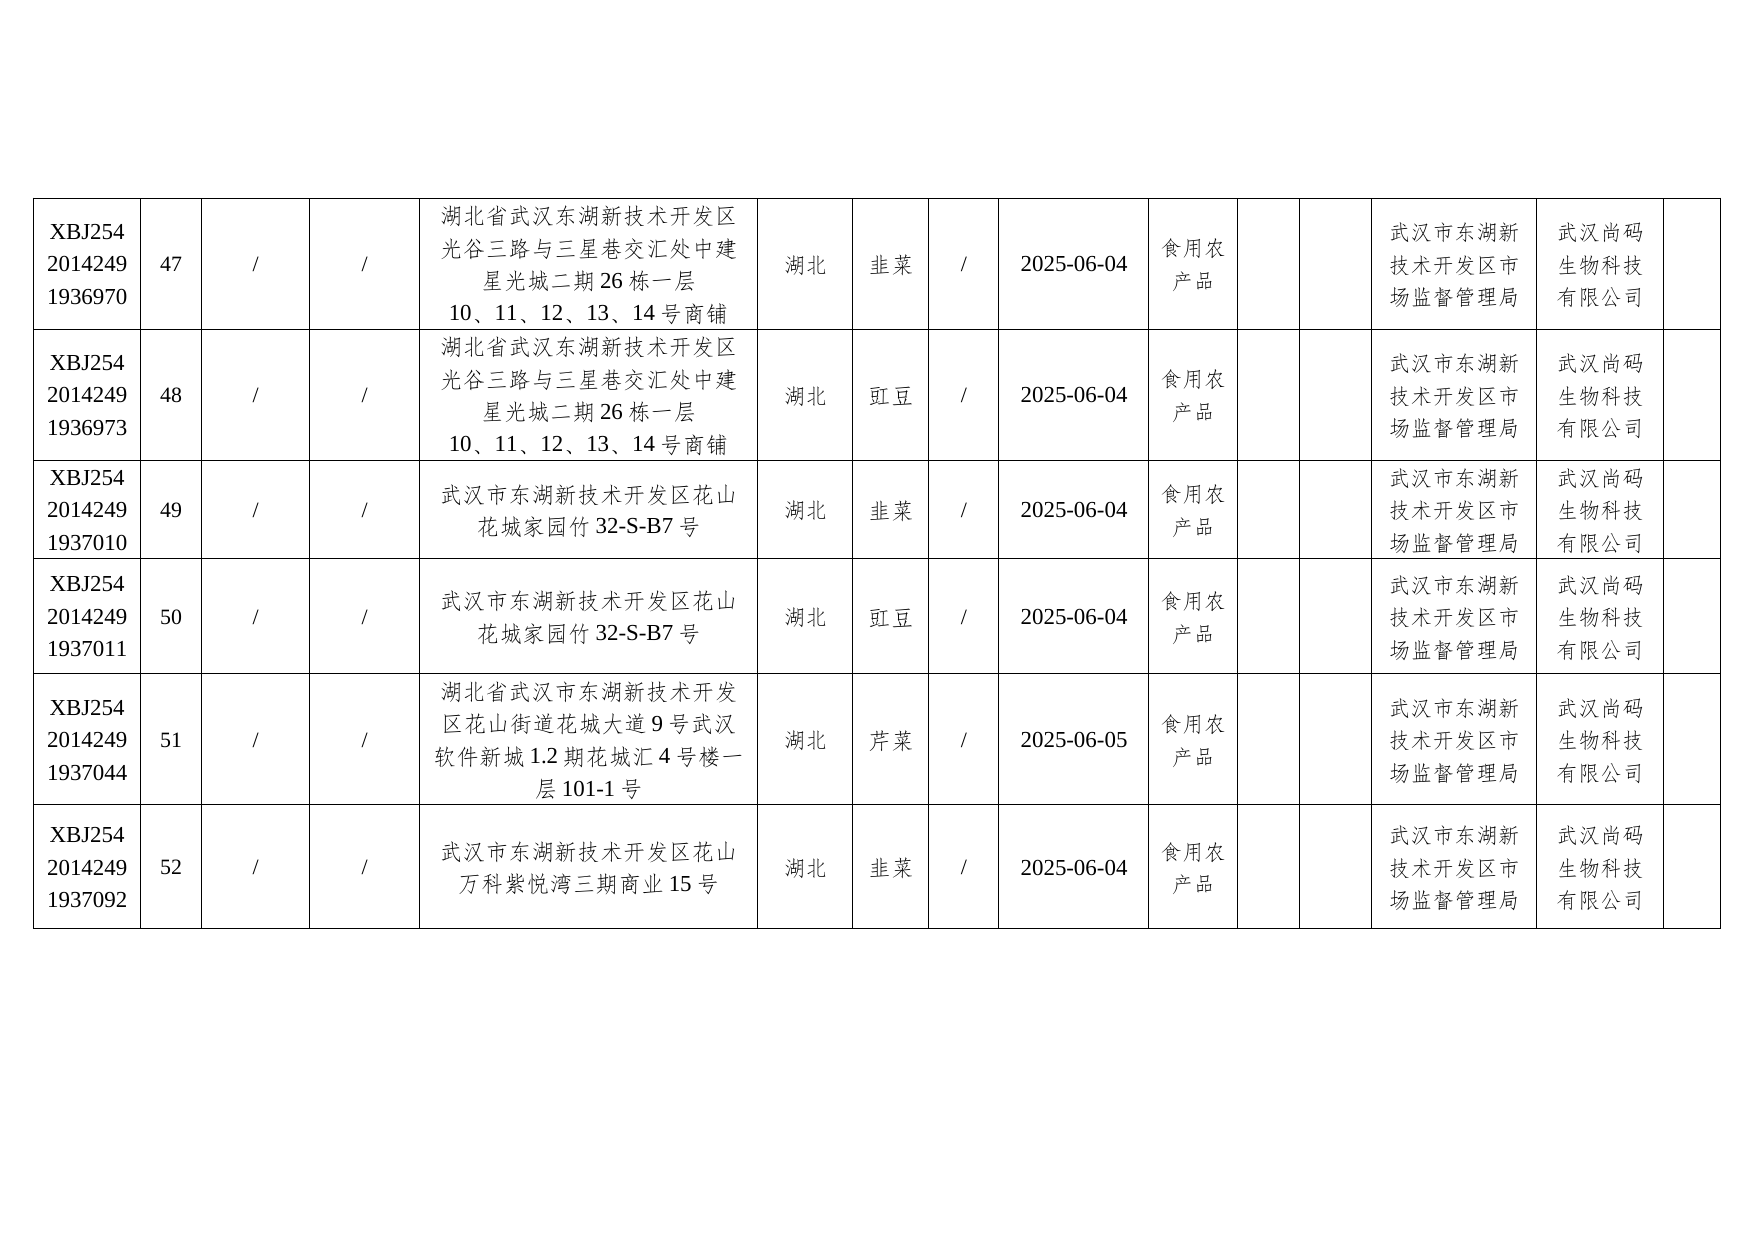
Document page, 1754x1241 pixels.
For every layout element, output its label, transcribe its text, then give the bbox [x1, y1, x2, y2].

table_cell / [310, 461, 419, 558]
table_cell / [929, 674, 998, 804]
table_cell 湖北 [758, 559, 852, 673]
table_cell [1664, 330, 1720, 460]
table_cell / [929, 461, 998, 558]
table_cell 食用农产品 [1149, 559, 1237, 673]
table_cell 武汉市东湖新技术开发区市场监督管理局 [1372, 559, 1536, 673]
table_cell 47 [141, 199, 201, 329]
table_cell / [202, 674, 309, 804]
table_cell [1238, 461, 1299, 558]
table_cell 2025-06-04 [999, 330, 1148, 460]
table_cell 芹菜 [853, 674, 928, 804]
table_cell 武汉市东湖新技术开发区花山花城家园竹32-S-B7号 [420, 461, 757, 558]
table_cell 食用农产品 [1149, 330, 1237, 460]
table_cell XBJ25420142491937010 [34, 461, 140, 558]
table_cell 50 [141, 559, 201, 673]
table_cell 52 [141, 805, 201, 928]
table_cell [1238, 805, 1299, 928]
table_cell / [929, 330, 998, 460]
table_cell 2025-06-04 [999, 559, 1148, 673]
table_cell [1300, 559, 1371, 673]
table_cell / [310, 674, 419, 804]
table_cell [1238, 559, 1299, 673]
table_cell [1238, 199, 1299, 329]
table_cell [1300, 461, 1371, 558]
table_cell / [929, 199, 998, 329]
table_cell [1238, 330, 1299, 460]
table_cell [1664, 674, 1720, 804]
table_cell 武汉市东湖新技术开发区花山万科紫悦湾三期商业15号 [420, 805, 757, 928]
table_cell 武汉尚码生物科技有限公司 [1537, 674, 1663, 804]
table_cell / [929, 559, 998, 673]
table_cell / [929, 805, 998, 928]
table_cell / [202, 461, 309, 558]
table_cell [1664, 559, 1720, 673]
table_cell 武汉尚码生物科技有限公司 [1537, 461, 1663, 558]
table_cell 51 [141, 674, 201, 804]
table_cell / [202, 805, 309, 928]
table_cell 湖北省武汉东湖新技术开发区光谷三路与三星巷交汇处中建星光城二期26栋一层10、11、12、13、14号商铺 [420, 330, 757, 460]
table_cell 武汉市东湖新技术开发区市场监督管理局 [1372, 674, 1536, 804]
table_cell / [310, 559, 419, 673]
table_cell XBJ25420142491936970 [34, 199, 140, 329]
table_cell [1664, 805, 1720, 928]
table_cell 2025-06-04 [999, 461, 1148, 558]
table_cell XBJ25420142491937044 [34, 674, 140, 804]
table_cell 武汉尚码生物科技有限公司 [1537, 330, 1663, 460]
table_cell 湖北 [758, 199, 852, 329]
table_cell [1664, 461, 1720, 558]
table_cell 豇豆 [853, 330, 928, 460]
table_cell 湖北 [758, 330, 852, 460]
table_cell [1300, 330, 1371, 460]
table_cell 湖北 [758, 805, 852, 928]
table_cell 湖北省武汉市东湖新技术开发区花山街道花城大道9号武汉软件新城1.2期花城汇4号楼一层101-1号 [420, 674, 757, 804]
table_cell [1300, 674, 1371, 804]
table_cell 武汉市东湖新技术开发区市场监督管理局 [1372, 199, 1536, 329]
table_cell 韭菜 [853, 805, 928, 928]
table_cell 2025-06-04 [999, 199, 1148, 329]
table_cell 韭菜 [853, 461, 928, 558]
table_cell 湖北省武汉东湖新技术开发区光谷三路与三星巷交汇处中建星光城二期26栋一层10、11、12、13、14号商铺 [420, 199, 757, 329]
table_cell 2025-06-05 [999, 674, 1148, 804]
table_cell / [202, 559, 309, 673]
table_cell XBJ25420142491937011 [34, 559, 140, 673]
table_cell 武汉尚码生物科技有限公司 [1537, 199, 1663, 329]
table_cell XBJ25420142491936973 [34, 330, 140, 460]
table_cell 食用农产品 [1149, 674, 1237, 804]
table_cell [1300, 805, 1371, 928]
table_cell 武汉市东湖新技术开发区市场监督管理局 [1372, 805, 1536, 928]
table_cell / [310, 805, 419, 928]
table_cell 48 [141, 330, 201, 460]
table_cell 食用农产品 [1149, 805, 1237, 928]
table_cell 武汉市东湖新技术开发区市场监督管理局 [1372, 330, 1536, 460]
table_cell / [202, 199, 309, 329]
table_cell [1238, 674, 1299, 804]
table_cell 武汉市东湖新技术开发区市场监督管理局 [1372, 461, 1536, 558]
table_cell 湖北 [758, 674, 852, 804]
table_cell 湖北 [758, 461, 852, 558]
table_cell 49 [141, 461, 201, 558]
table_cell 武汉尚码生物科技有限公司 [1537, 805, 1663, 928]
table_cell 豇豆 [853, 559, 928, 673]
table_cell 食用农产品 [1149, 461, 1237, 558]
table_cell / [202, 330, 309, 460]
table_cell [1664, 199, 1720, 329]
table_cell 2025-06-04 [999, 805, 1148, 928]
table_cell [1300, 199, 1371, 329]
table_cell / [310, 330, 419, 460]
table_cell 食用农产品 [1149, 199, 1237, 329]
table_cell 武汉尚码生物科技有限公司 [1537, 559, 1663, 673]
table_cell 武汉市东湖新技术开发区花山花城家园竹32-S-B7号 [420, 559, 757, 673]
table_cell 韭菜 [853, 199, 928, 329]
table_cell / [310, 199, 419, 329]
table_cell XBJ25420142491937092 [34, 805, 140, 928]
